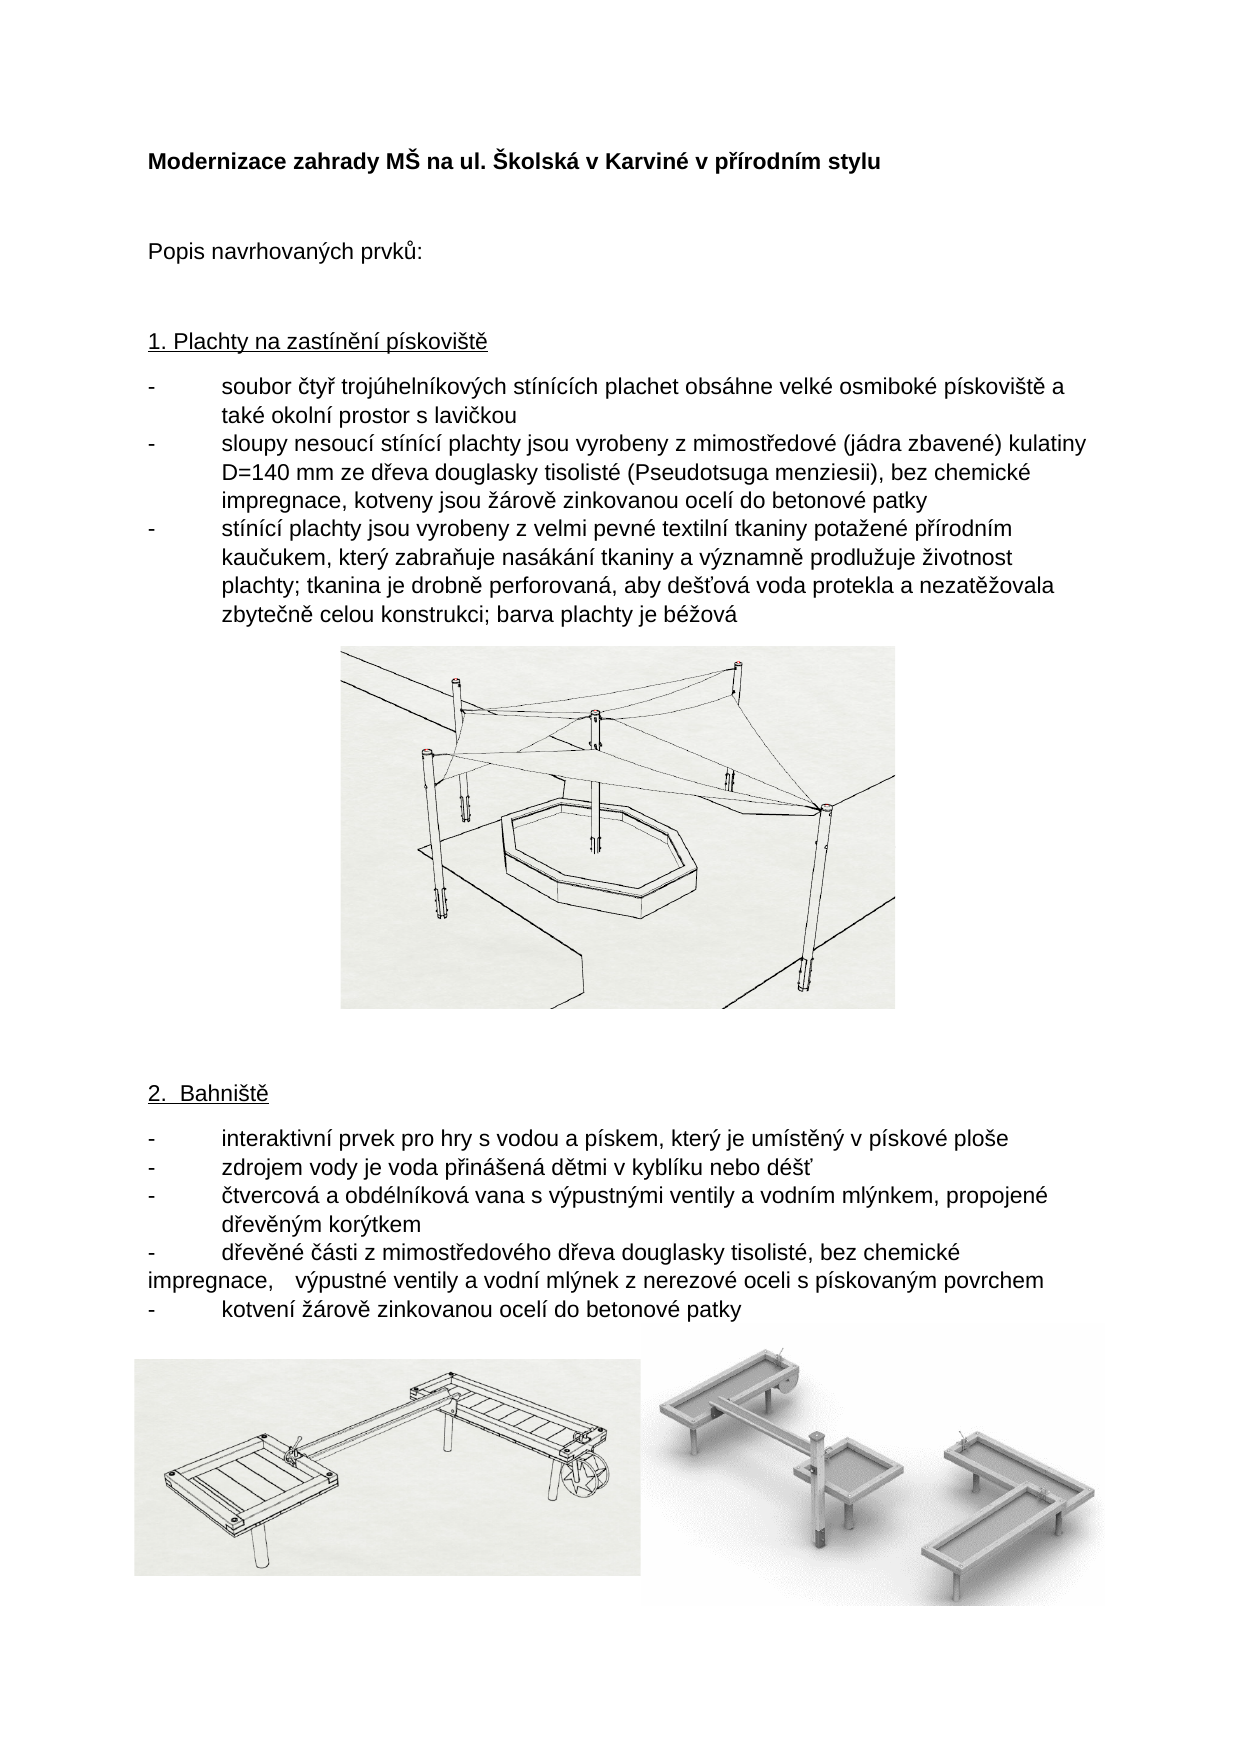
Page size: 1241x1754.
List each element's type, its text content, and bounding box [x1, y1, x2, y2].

text 2. Bahniště [148, 1080, 1093, 1106]
text - interaktivní prvek pro hry s vodou a pískem, který je umístěný v pískové ploše [148, 1125, 1093, 1152]
text - kotvení žárově zinkovanou ocelí do betonové patky [148, 1296, 1093, 1322]
text - soubor čtyř trojúhelníkových stínících plachet obsáhne velké osmiboké pískoviště a také okolní prostor s lavičkou [148, 373, 1093, 428]
picture [340, 646, 896, 1009]
text - sloupy nesoucí stínící plachty jsou vyrobeny z mimostředové (jádra zbavené) kulatiny D=140 mm ze dřeva douglasky tisolisté (Pseudotsuga menziesii), bez chemické impregnace, kotveny jsou žárově zinkovanou ocelí do betonové patky [148, 430, 1093, 513]
text - zdrojem vody je voda přinášená dětmi v kyblíku nebo déšť [148, 1154, 1093, 1180]
text Modernizace zahrady MŠ na ul. Školská v Karviné v přírodním stylu [148, 148, 1093, 174]
text - čtvercová a obdélníková vana s výpustnými ventily a vodním mlýnkem, propojené dřevěným korýtkem [148, 1182, 1093, 1237]
text - stínící plachty jsou vyrobeny z velmi pevné textilní tkaniny potažené přírodním kaučukem, který zabraňuje nasákání tkaniny a významně prodlužuje životnost plachty; tkanina je drobně perforovaná, aby dešťová voda protekla a nezatěžovala zbytečně celou konstrukci; barva plachty je béžová [148, 515, 1093, 627]
text 1. Plachty na zastínění pískoviště [148, 328, 1093, 354]
picture [134, 1323, 1105, 1606]
text - dřevěné části z mimostředového dřeva douglasky tisolisté, bez chemické impregnace, výpustné ventily a vodní mlýnek z nerezové oceli s pískovaným povrchem [148, 1239, 1093, 1294]
text Popis navrhovaných prvků: [148, 238, 1093, 264]
